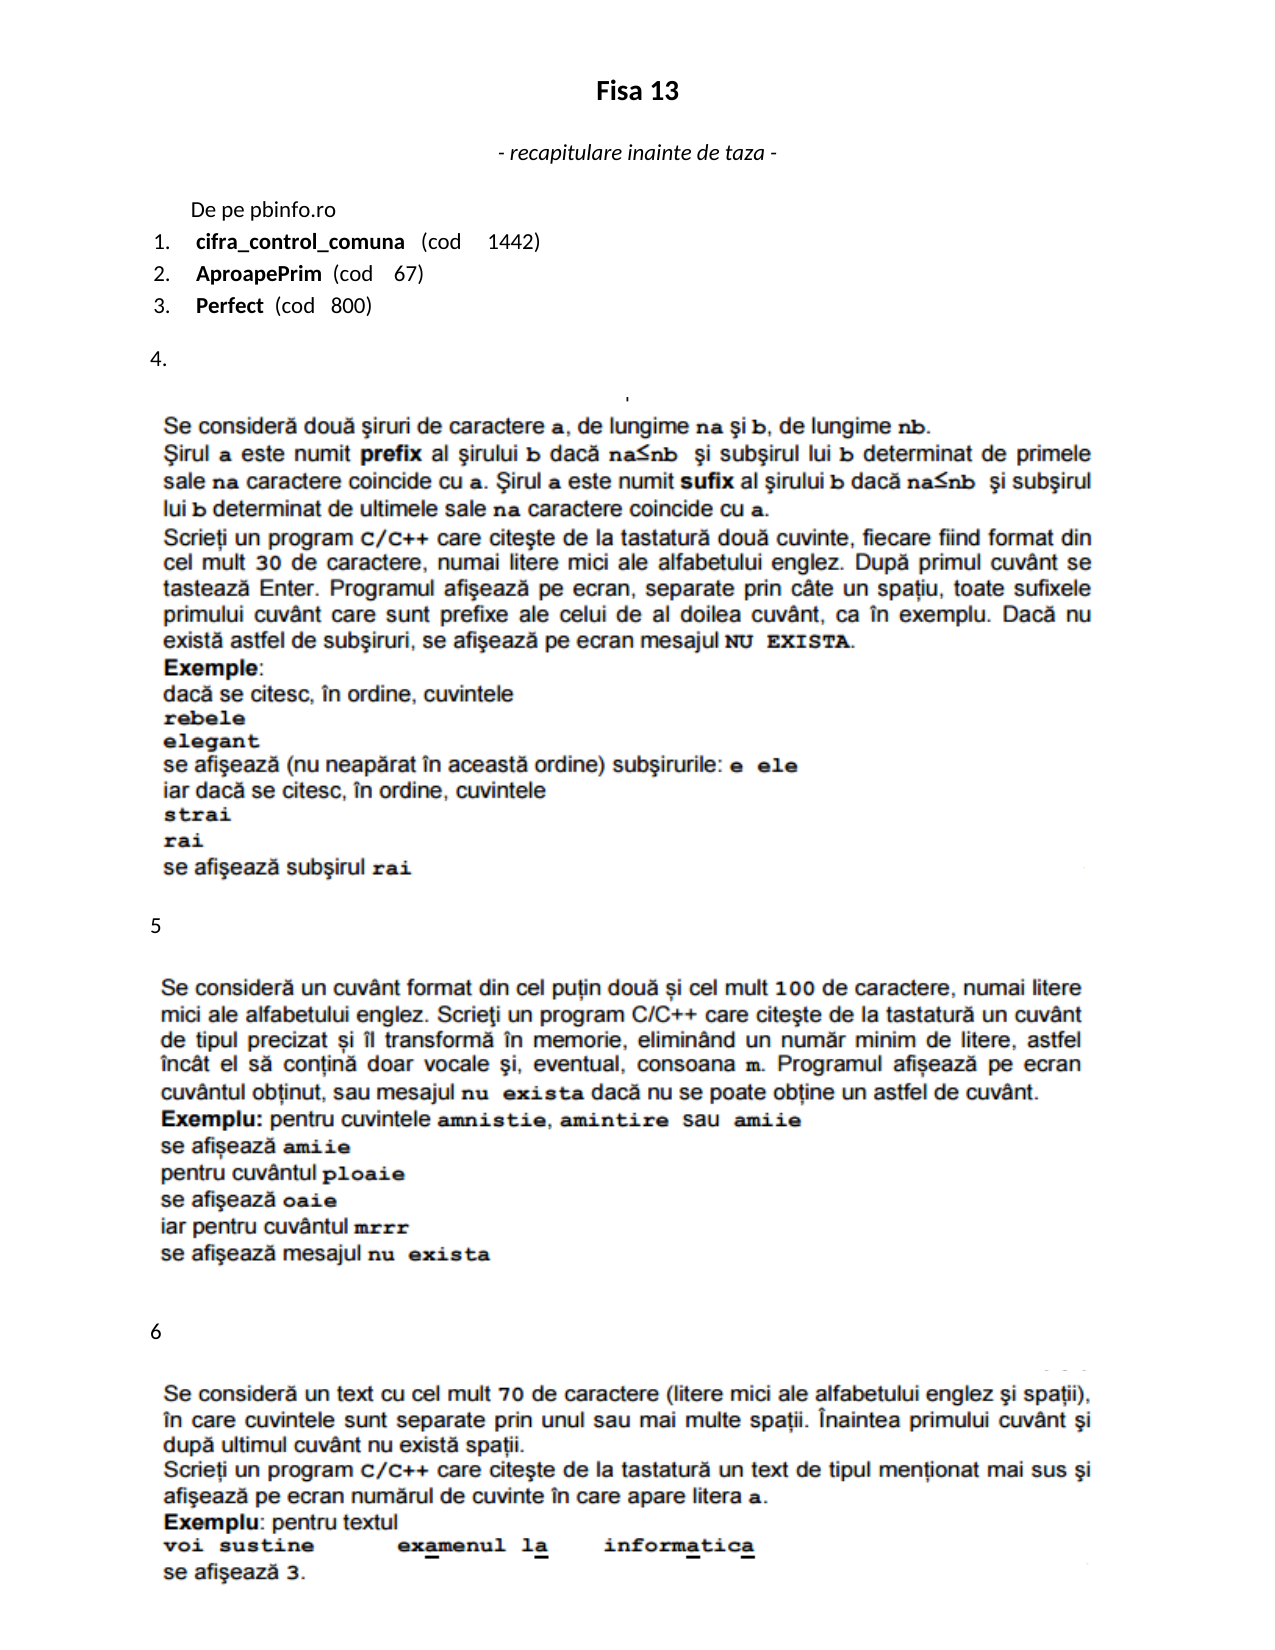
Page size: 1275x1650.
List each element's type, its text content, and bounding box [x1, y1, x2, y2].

list Perfect (cod 800) [153, 292, 1125, 319]
picture [150, 1370, 1104, 1591]
text - recapitulare inainte de taza - [150, 138, 1125, 166]
text Fisa 13 [150, 72, 1125, 107]
picture [150, 397, 1109, 887]
list AproapePrim (cod 67) [153, 259, 1125, 287]
list De pe pbinfo.ro [191, 195, 1125, 223]
text 6 [150, 1317, 1125, 1345]
text 5 [150, 912, 1125, 939]
list cifra_control_comuna (cod 1442) [153, 227, 1125, 255]
text 4. [150, 344, 1125, 373]
picture [150, 964, 1102, 1292]
